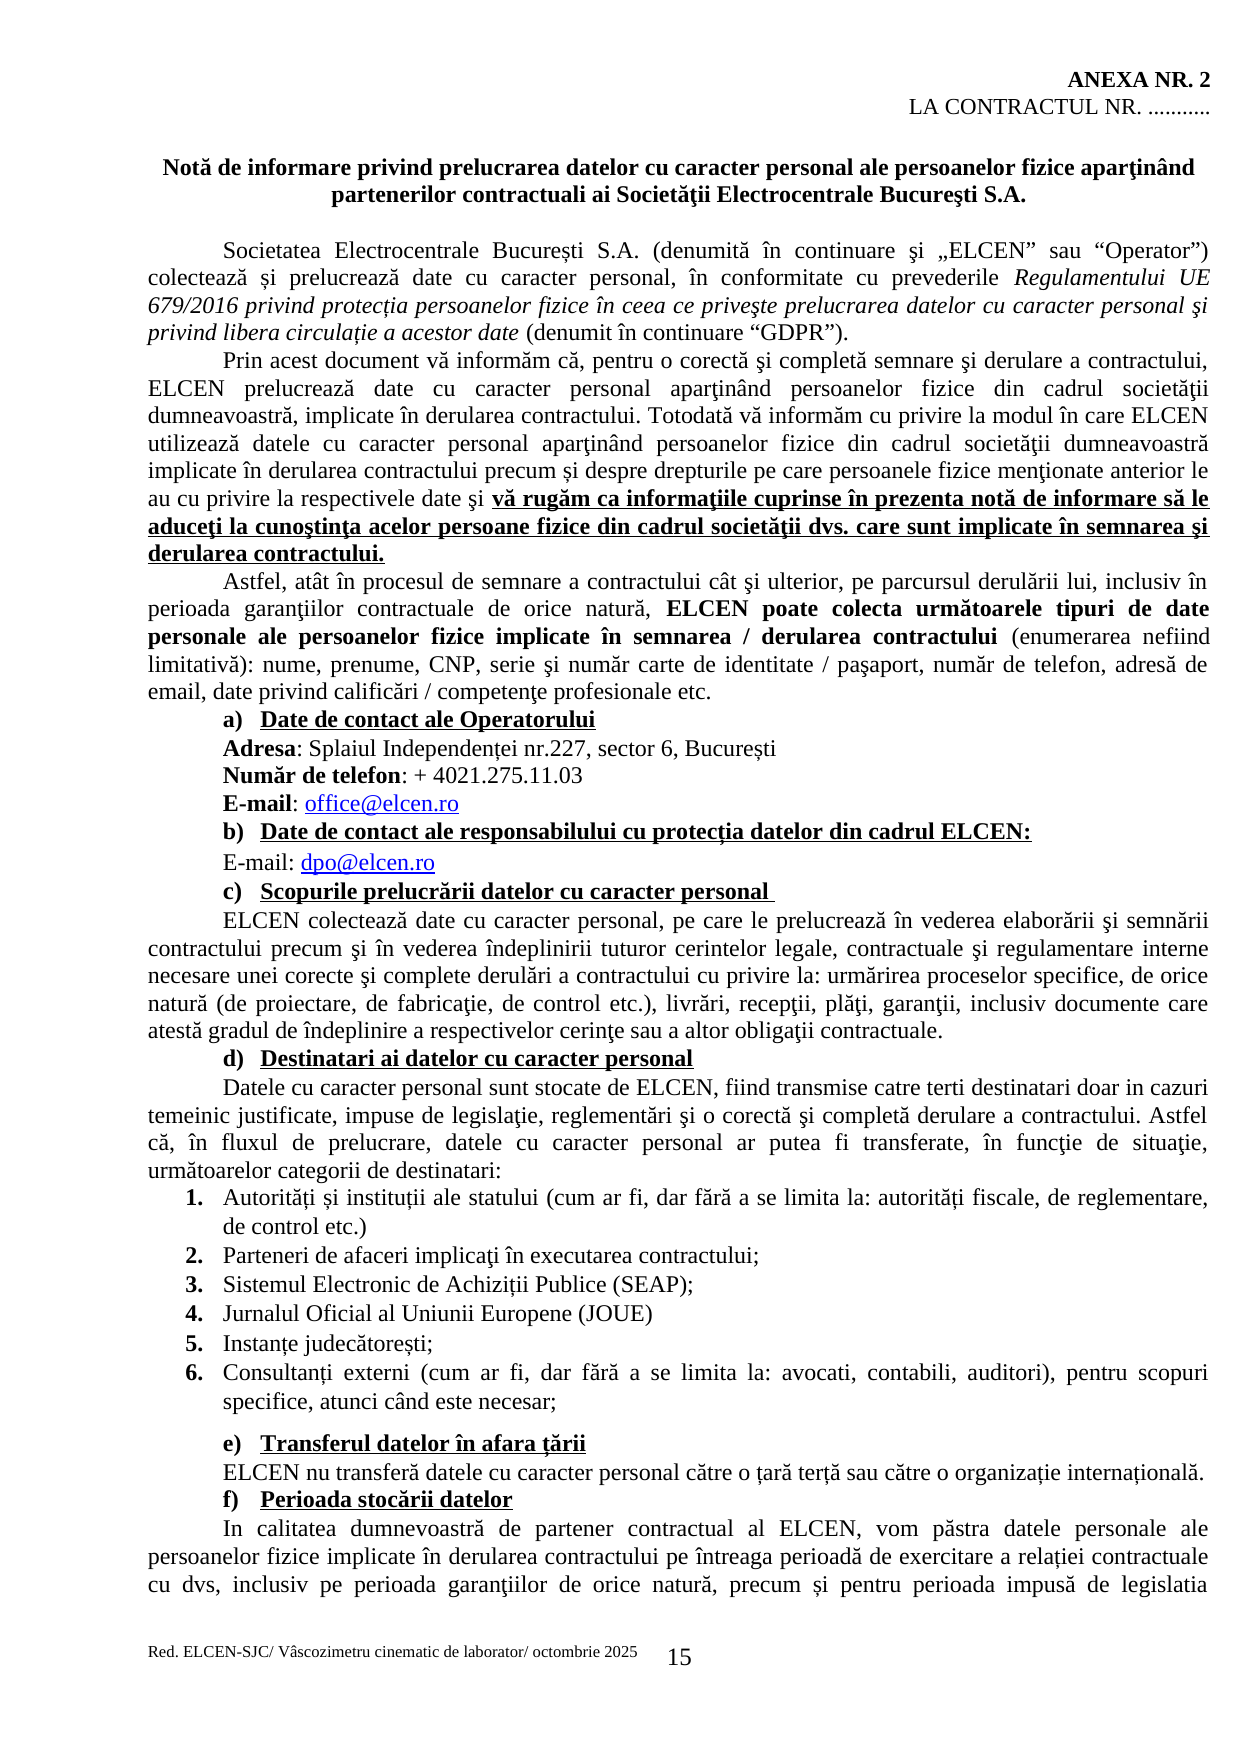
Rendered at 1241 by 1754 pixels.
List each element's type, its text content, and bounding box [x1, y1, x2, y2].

text E-mail: dpo@elcen.ro [148, 848, 1211, 876]
list Jurnalul Oficial al Uniunii Europene (JOUE) [185, 1299, 1211, 1327]
list Sistemul Electronic de Achiziții Publice (SEAP); [185, 1270, 1211, 1298]
list Destinatari ai datelor cu caracter personal [223, 1044, 1211, 1072]
list Parteneri de afaceri implicaţi în executarea contractului; [185, 1241, 1211, 1269]
text Datele cu caracter personal sunt stocate de ELCEN, fiind transmise catre terti destinatari doar in cazuri temeinic justificate, impuse de legislaţie, reglementări şi o corectă şi completă derulare a contractului. Astfel că, în fluxul de prelucrare, datele cu caracter personal ar putea fi transferate, în funcţie de situaţie, următoarelor categorii de destinatari: [148, 1073, 1211, 1183]
list Consultanți externi (cum ar fi, dar fără a se limita la: avocati, contabili, auditori), pentru scopuri specifice, atunci când este necesar; [185, 1358, 1211, 1414]
text Notă de informare privind prelucrarea datelor cu caracter personal ale persoanelor fizice aparţinând partenerilor contractuali ai Societăţii Electrocentrale Bucureşti S.A. [148, 153, 1211, 208]
text Adresa: Splaiul Independenței nr.227, sector 6, București [148, 734, 1211, 761]
list Date de contact ale responsabilului cu protecția datelor din cadrul ELCEN: [223, 817, 1240, 844]
text Prin acest document vă informăm că, pentru o corectă şi completă semnare şi derulare a contractului, ELCEN prelucrează date cu caracter personal aparţinând persoanelor fizice din cadrul societăţii dumneavoastră, implicate în derularea contractului. Totodată vă informăm cu privire la modul în care ELCEN utilizează datele cu caracter personal aparţinând persoanelor fizice din cadrul societăţii dumneavoastră implicate în derularea contractului precum și despre drepturile pe care persoanele fizice menţionate anterior le au cu privire la respectivele date şi vă rugăm ca informaţiile cuprinse în prezenta notă de informare să le aduceţi la cunoştinţa acelor persoane fizice din cadrul societăţii dvs. care sunt implicate în semnarea şi derularea contractului. [148, 346, 1211, 567]
text Astfel, atât în procesul de semnare a contractului cât şi ulterior, pe parcursul derulării lui, inclusiv în perioada garanţiilor contractuale de orice natură, ELCEN poate colecta următoarele tipuri de date personale ale persoanelor fizice implicate în semnarea / derularea contractului (enumerarea nefiind limitativă): nume, prenume, CNP, serie şi număr carte de identitate / paşaport, număr de telefon, adresă de email, date privind calificări / competenţe profesionale etc. [148, 567, 1211, 705]
list Instanțe judecătorești; [185, 1329, 1211, 1356]
list Date de contact ale Operatorului [223, 705, 1211, 732]
text ELCEN nu transferă datele cu caracter personal către o țară terță sau către o organizație internațională. [148, 1458, 1211, 1485]
text LA CONTRACTUL NR. ........... [148, 93, 1211, 119]
list Scopurile prelucrării datelor cu caracter personal [223, 876, 1211, 905]
text Număr de telefon: + 4021.275.11.03 [148, 761, 1211, 789]
text anexa nr. 2 [148, 67, 1211, 93]
list Transferul datelor în afara țării [223, 1429, 1211, 1456]
list Autorități și instituții ale statului (cum ar fi, dar fără a se limita la: autorități fiscale, de reglementare, de control etc.) [185, 1183, 1211, 1240]
text Societatea Electrocentrale București S.A. (denumită în continuare şi „ELCEN” sau “Operator”) colectează și prelucrează date cu caracter personal, în conformitate cu prevederile Regulamentului UE 679/2016 privind protecția persoanelor fizice în ceea ce priveşte prelucrarea datelor cu caracter personal şi privind libera circulație a acestor date (denumit în continuare “GDPR”). [148, 236, 1211, 346]
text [148, 1514, 1211, 1597]
list Perioada stocării datelor [223, 1485, 1211, 1513]
text E-mail: office@elcen.ro [148, 789, 1211, 817]
text ELCEN colectează date cu caracter personal, pe care le prelucrează în vederea elaborării şi semnării contractului precum şi în vederea îndeplinirii tuturor cerintelor legale, contractuale şi regulamentare interne necesare unei corecte şi complete derulări a contractului cu privire la: urmărirea proceselor specifice, de orice natură (de proiectare, de fabricaţie, de control etc.), livrări, recepţii, plăţi, garanţii, inclusiv documente care atestă gradul de îndeplinire a respectivelor cerinţe sau a altor obligaţii contractuale. [148, 906, 1211, 1044]
